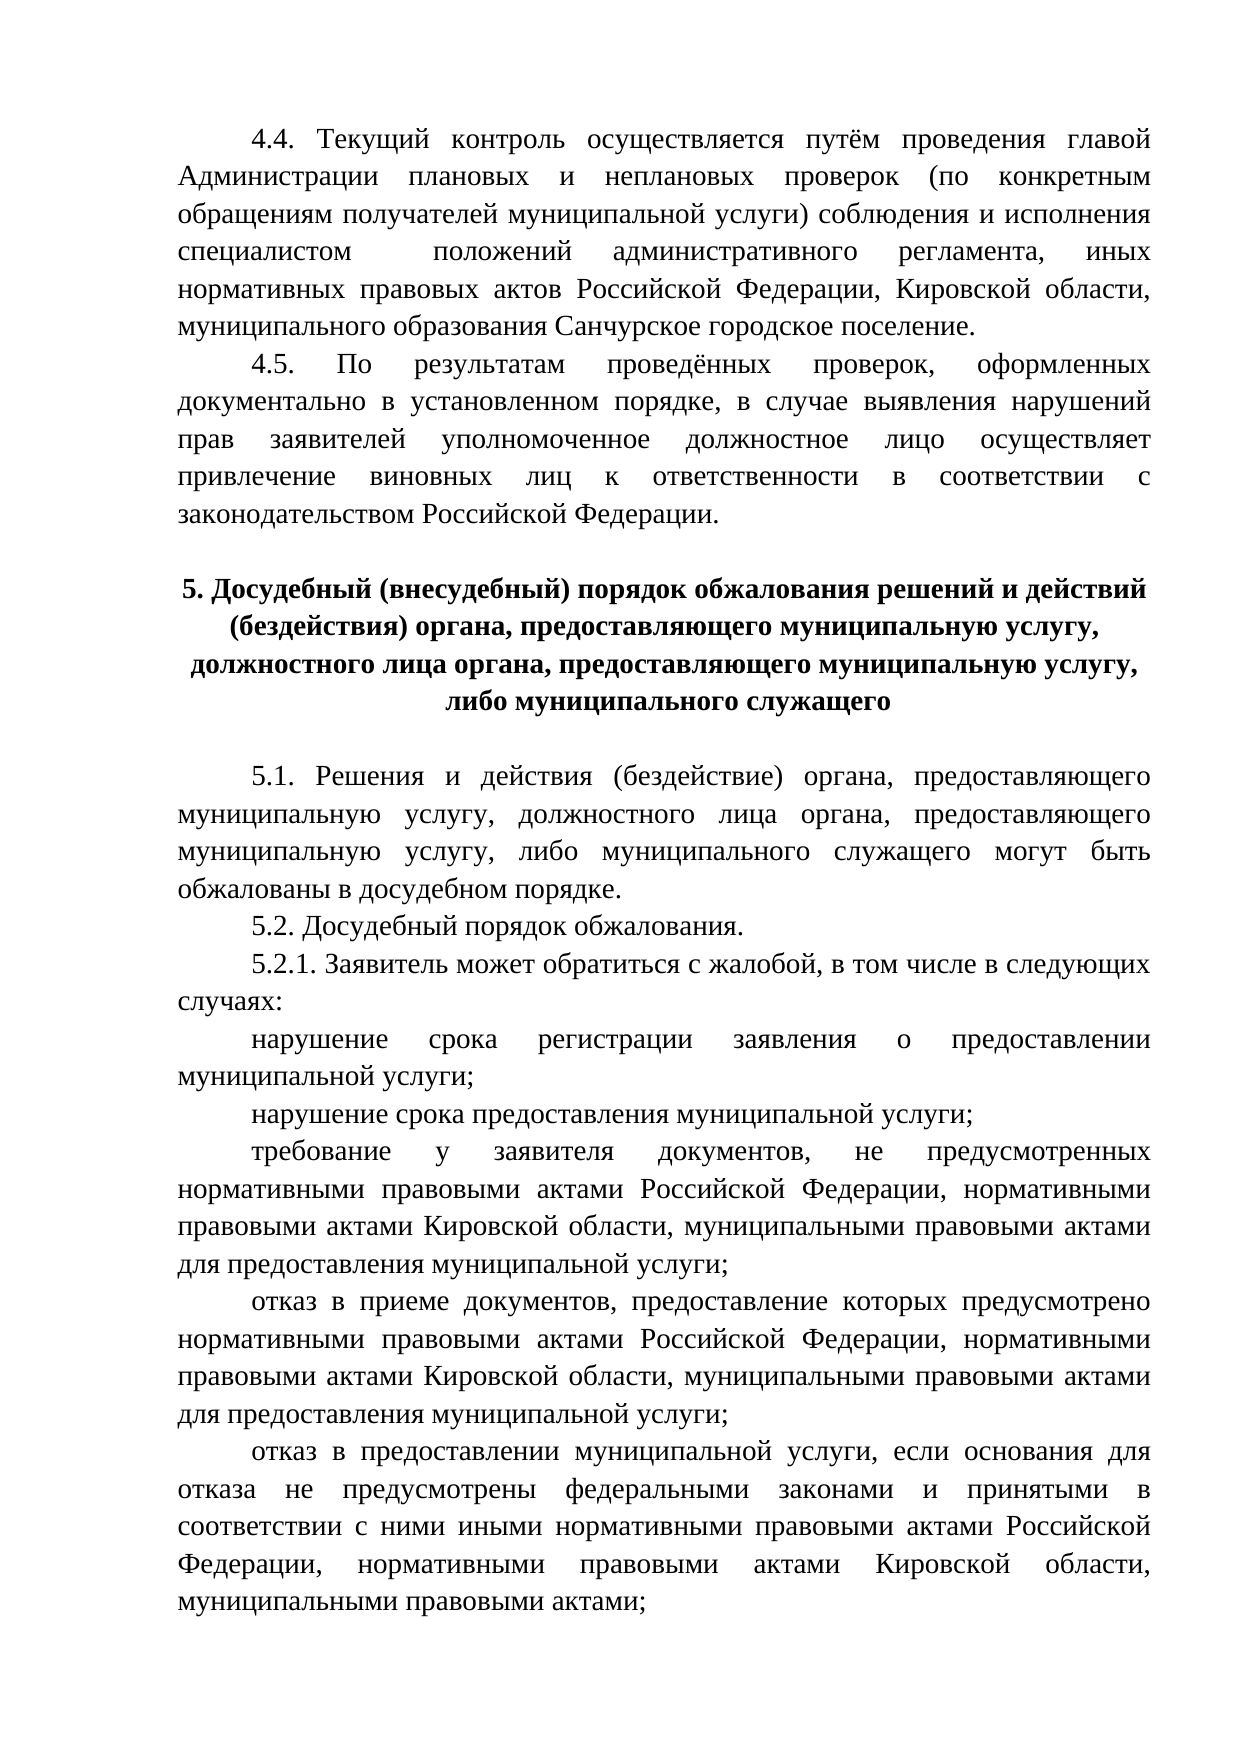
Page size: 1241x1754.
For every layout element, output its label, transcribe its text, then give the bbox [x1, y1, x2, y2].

text 4.4. Текущий контроль осуществляется путём проведения главой Администрации плановых и неплановых проверок (по конкретным обращениям получателей муниципальной услуги) соблюдения и исполнения специалистом положений административного регламента, иных нормативных правовых актов Российской Федерации, Кировской области, муниципального образования Санчурское городское поселение. [177, 118, 1152, 343]
text 5. Досудебный (внесудебный) порядок обжалования решений и действий (бездействия) органа, предоставляющего муниципальную услугу, должностного лица органа, предоставляющего муниципальную услугу, [177, 568, 1152, 681]
text отказ в приеме документов, предоставление которых предусмотрено нормативными правовыми актами Российской Федерации, нормативными правовыми актами Кировской области, муниципальными правовыми актами для предоставления муниципальной услуги; [177, 1281, 1152, 1431]
text нарушение срока регистрации заявления о предоставлении муниципальной услуги; [177, 1018, 1152, 1093]
text либо муниципального служащего [177, 681, 1152, 718]
text нарушение срока предоставления муниципальной услуги; [177, 1093, 1152, 1131]
text отказ в предоставлении муниципальной услуги, если основания для отказа не предусмотрены федеральными законами и принятыми в соответствии с ними иными нормативными правовыми актами Российской Федерации, нормативными правовыми актами Кировской области, муниципальными правовыми актами; [177, 1431, 1152, 1618]
text 5.2.1. Заявитель может обратиться с жалобой, в том числе в следующих случаях: [177, 943, 1152, 1018]
text 4.5. По результатам проведённых проверок, оформленных документально в установленном порядке, в случае выявления нарушений прав заявителей уполномоченное должностное лицо осуществляет привлечение виновных лиц к ответственности в соответствии с законодательством Российской Федерации. [177, 343, 1152, 531]
text 5.2. Досудебный порядок обжалования. [177, 906, 1152, 943]
text 5.1. Решения и действия (бездействие) органа, предоставляющего муниципальную услугу, должностного лица органа, предоставляющего муниципальную услугу, либо муниципального служащего могут быть обжалованы в досудебном порядке. [177, 756, 1152, 906]
text требование у заявителя документов, не предусмотренных нормативными правовыми актами Российской Федерации, нормативными правовыми актами Кировской области, муниципальными правовыми актами для предоставления муниципальной услуги; [177, 1131, 1152, 1281]
